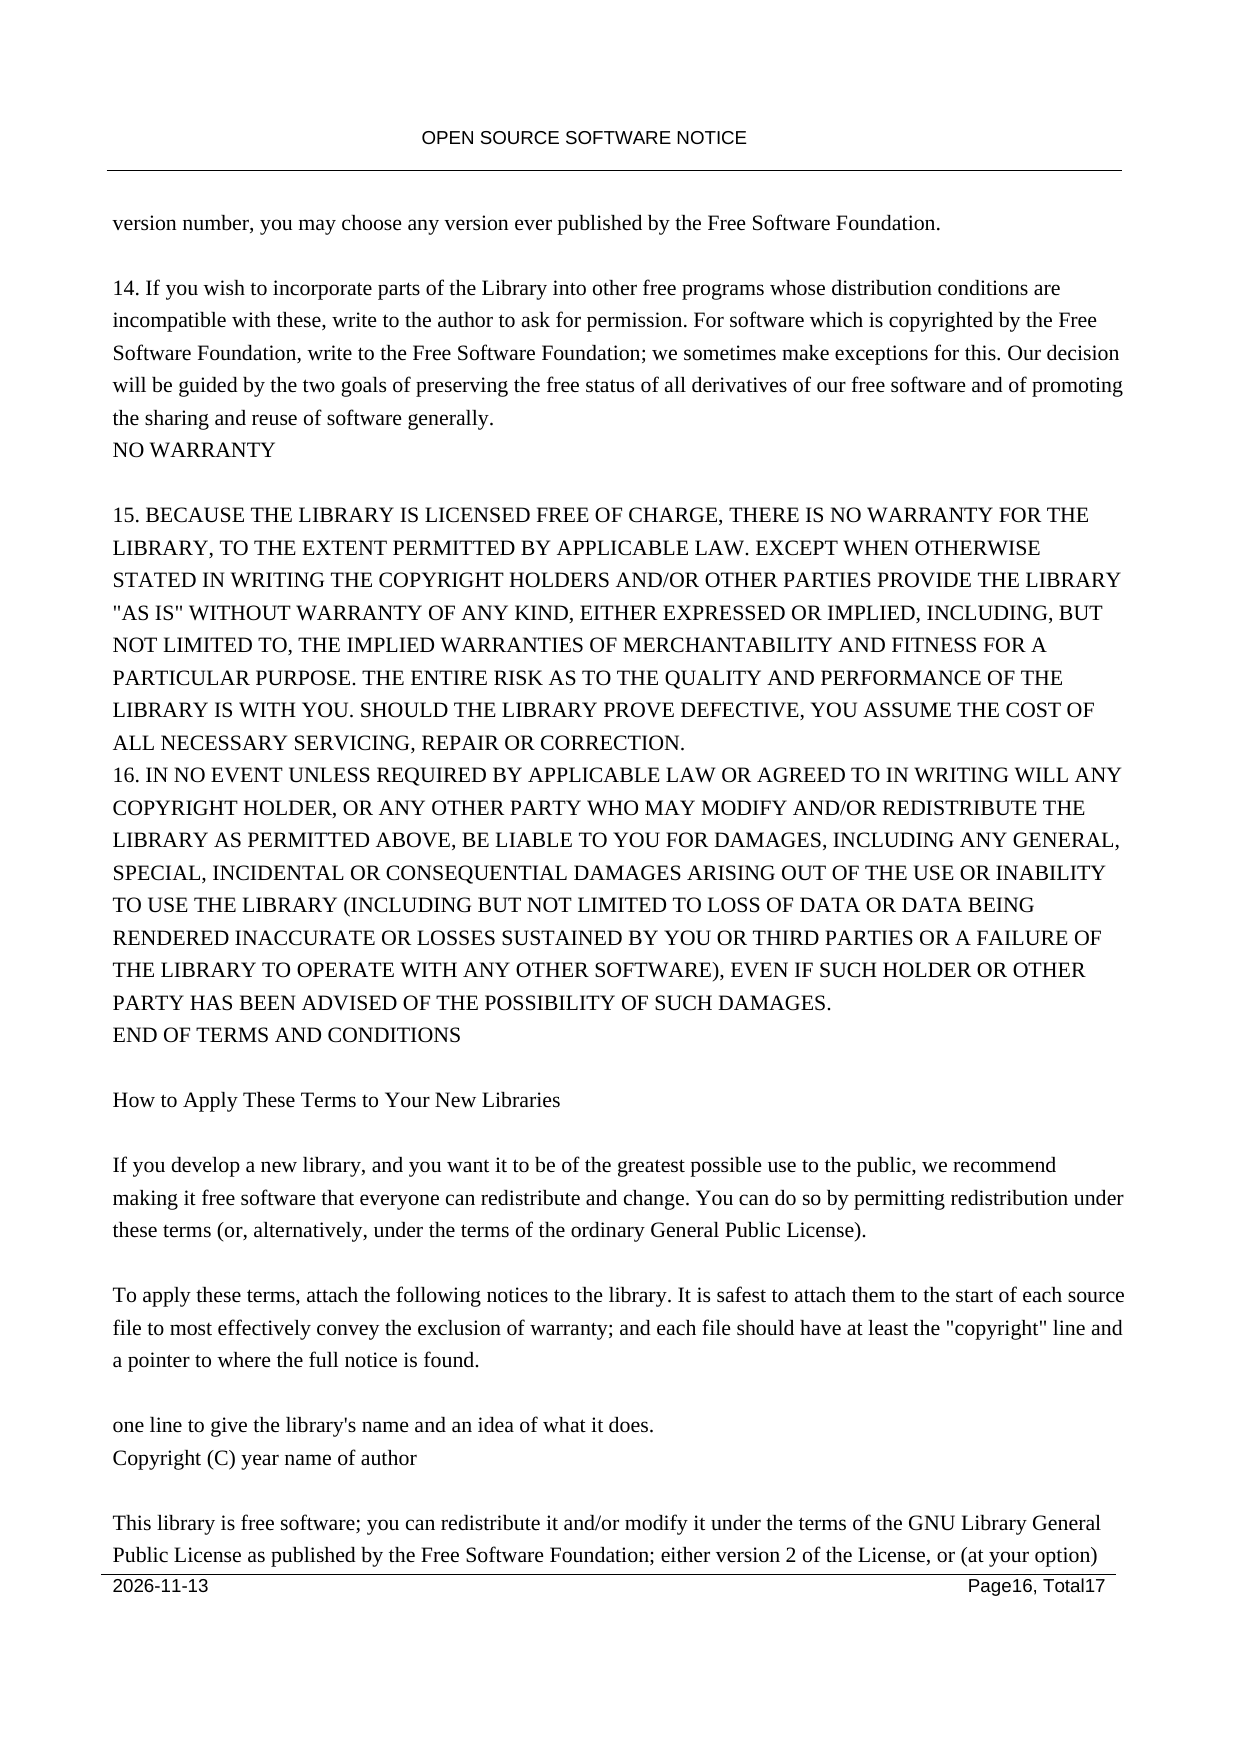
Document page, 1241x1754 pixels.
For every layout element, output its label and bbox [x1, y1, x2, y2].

text [112, 206, 1128, 1571]
